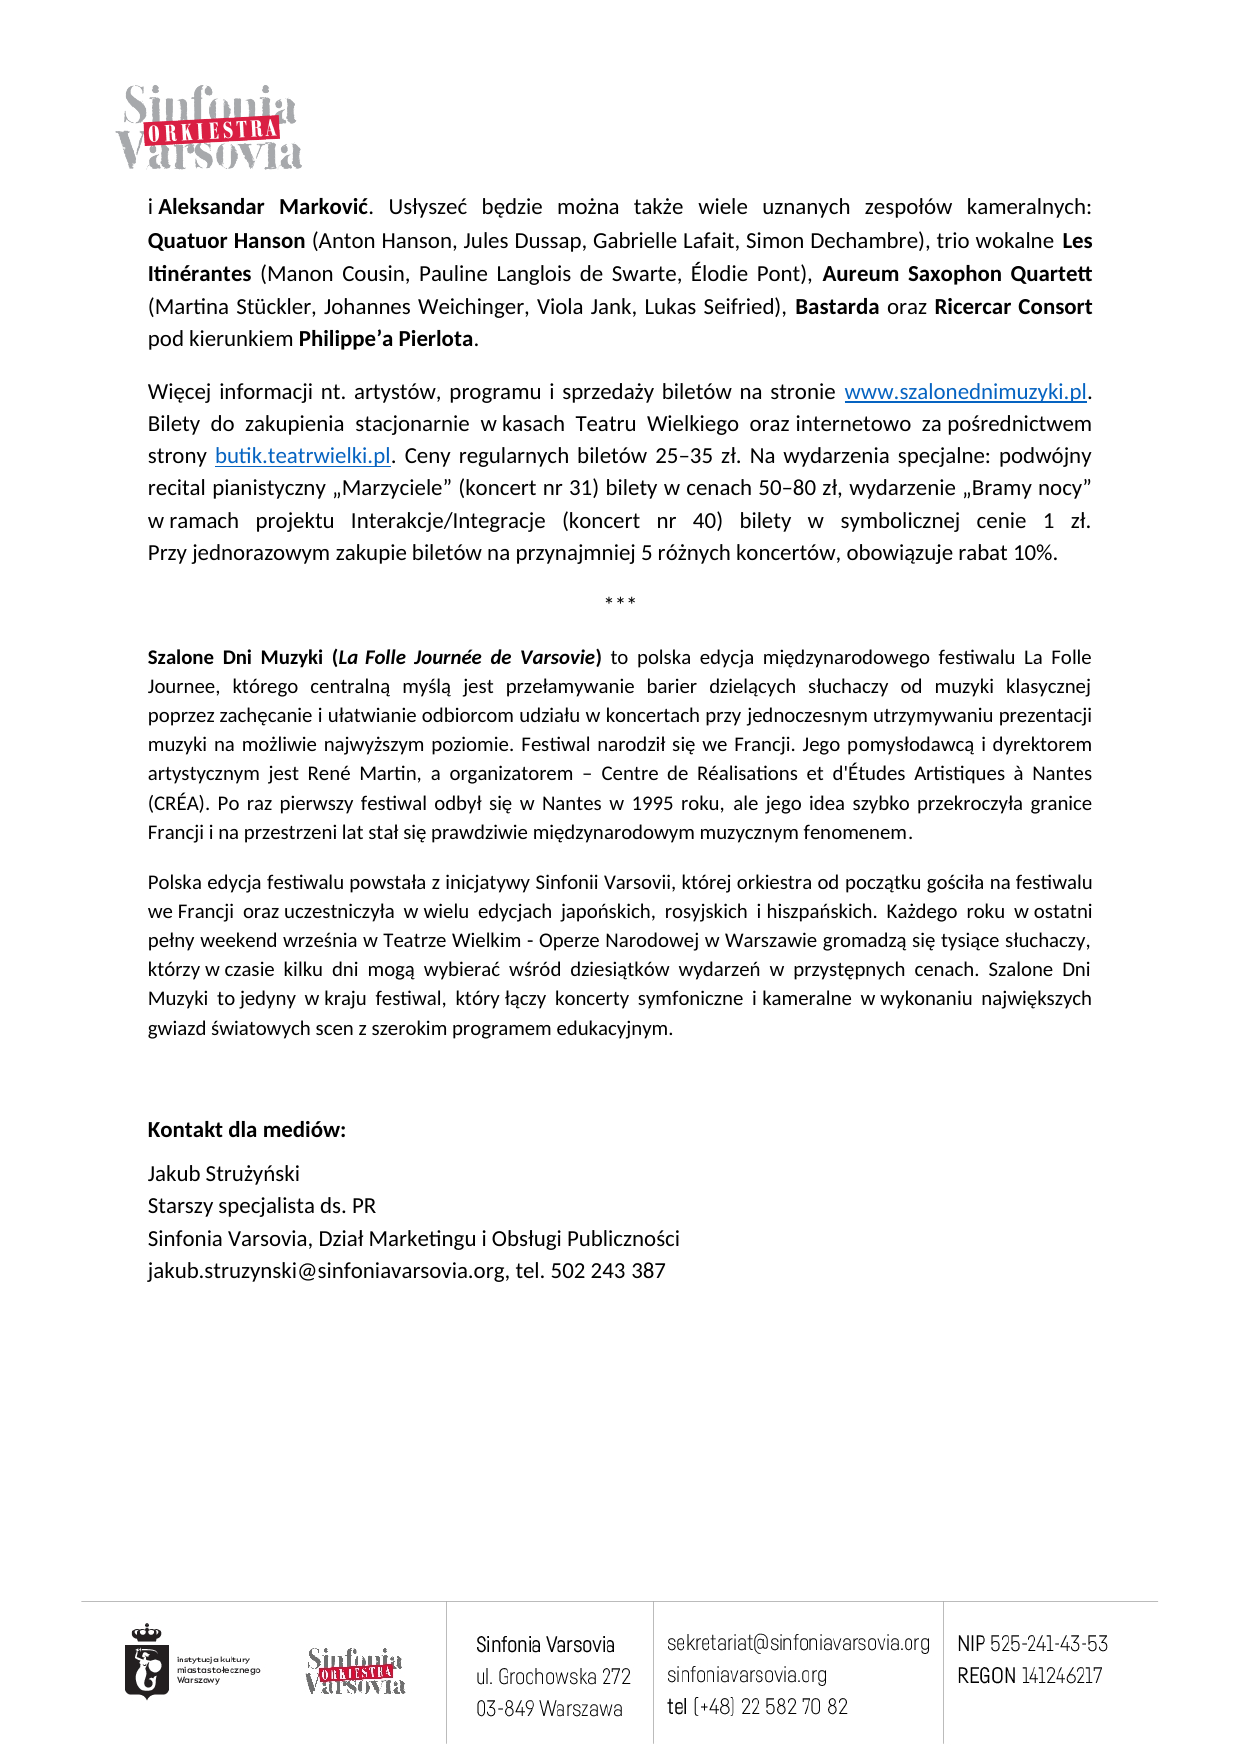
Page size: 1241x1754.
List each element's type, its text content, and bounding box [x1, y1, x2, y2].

text *** [148, 591, 1093, 619]
text jakub.struzynski@sinfoniavarsovia.org, tel. 502 243 387 [148, 1256, 1093, 1284]
text Starszy specjalista ds. PR [148, 1192, 1093, 1220]
text Kontakt dla mediów: [148, 1115, 1093, 1143]
picture [110, 81, 307, 173]
text Sinfonia Varsovia, Dział Marketingu i Obsługi Publiczności [148, 1224, 1093, 1252]
picture [81, 1601, 1159, 1750]
text Szalone Dni Muzyki (La Folle Journée de Varsovie) to polska edycja międzynarodowego festiwalu La Folle Journee, którego centralną myślą jest przełamywanie barier dzielących słuchaczy od muzyki klasycznej poprzez zachęcanie i ułatwianie odbiorcom udziału w koncertach przy jednoczesnym utrzymywaniu prezentacji muzyki na możliwie najwyższym poziomie. Festiwal narodził się we Francji. Jego pomysłodawcą i dyrektorem artystycznym jest René Martin, a organizatorem – Centre de Réalisations et d'Études Artistiques à Nantes (CRÉA). Po raz pierwszy festiwal odbył się w Nantes w 1995 roku, ale jego idea szybko przekroczyła granice Francji i na przestrzeni lat stał się prawdziwie międzynarodowym muzycznym fenomenem. [148, 644, 1093, 844]
text Polska edycja festiwalu powstała z inicjatywy Sinfonii Varsovii, której orkiestra od początku gościła na festiwalu we Francji oraz uczestniczyła w wielu edycjach japońskich, rosyjskich i hiszpańskich. Każdego roku w ostatni pełny weekend września w Teatrze Wielkim - Operze Narodowej w Warszawie gromadzą się tysiące słuchaczy, którzy w czasie kilku dni mogą wybierać wśród dziesiątków wydarzeń w przystępnych cenach. Szalone Dni Muzyki to jedyny w kraju festiwal, który łączy koncerty symfoniczne i kameralne w wykonaniu największych gwiazd światowych scen z szerokim programem edukacyjnym. [148, 869, 1093, 1040]
text Więcej informacji nt. artystów, programu i sprzedaży biletów na stronie www.szalonednimuzyki.pl. Bilety do zakupienia stacjonarnie w kasach Teatru Wielkiego oraz internetowo za pośrednictwem strony butik.teatrwielki.pl. Ceny regularnych biletów 25–35 zł. Na wydarzenia specjalne: podwójny recital pianistyczny „Marzyciele” (koncert nr 31) bilety w cenach 50–80 zł, wydarzenie „Bramy nocy” w ramach projektu Interakcje/Integracje (koncert nr 40) bilety w symbolicznej cenie 1 zł. Przy jednorazowym zakupie biletów na przynajmniej 5 różnych koncertów, obowiązuje rabat 10%. [148, 377, 1093, 566]
text Jakub Strużyński [148, 1159, 1093, 1187]
